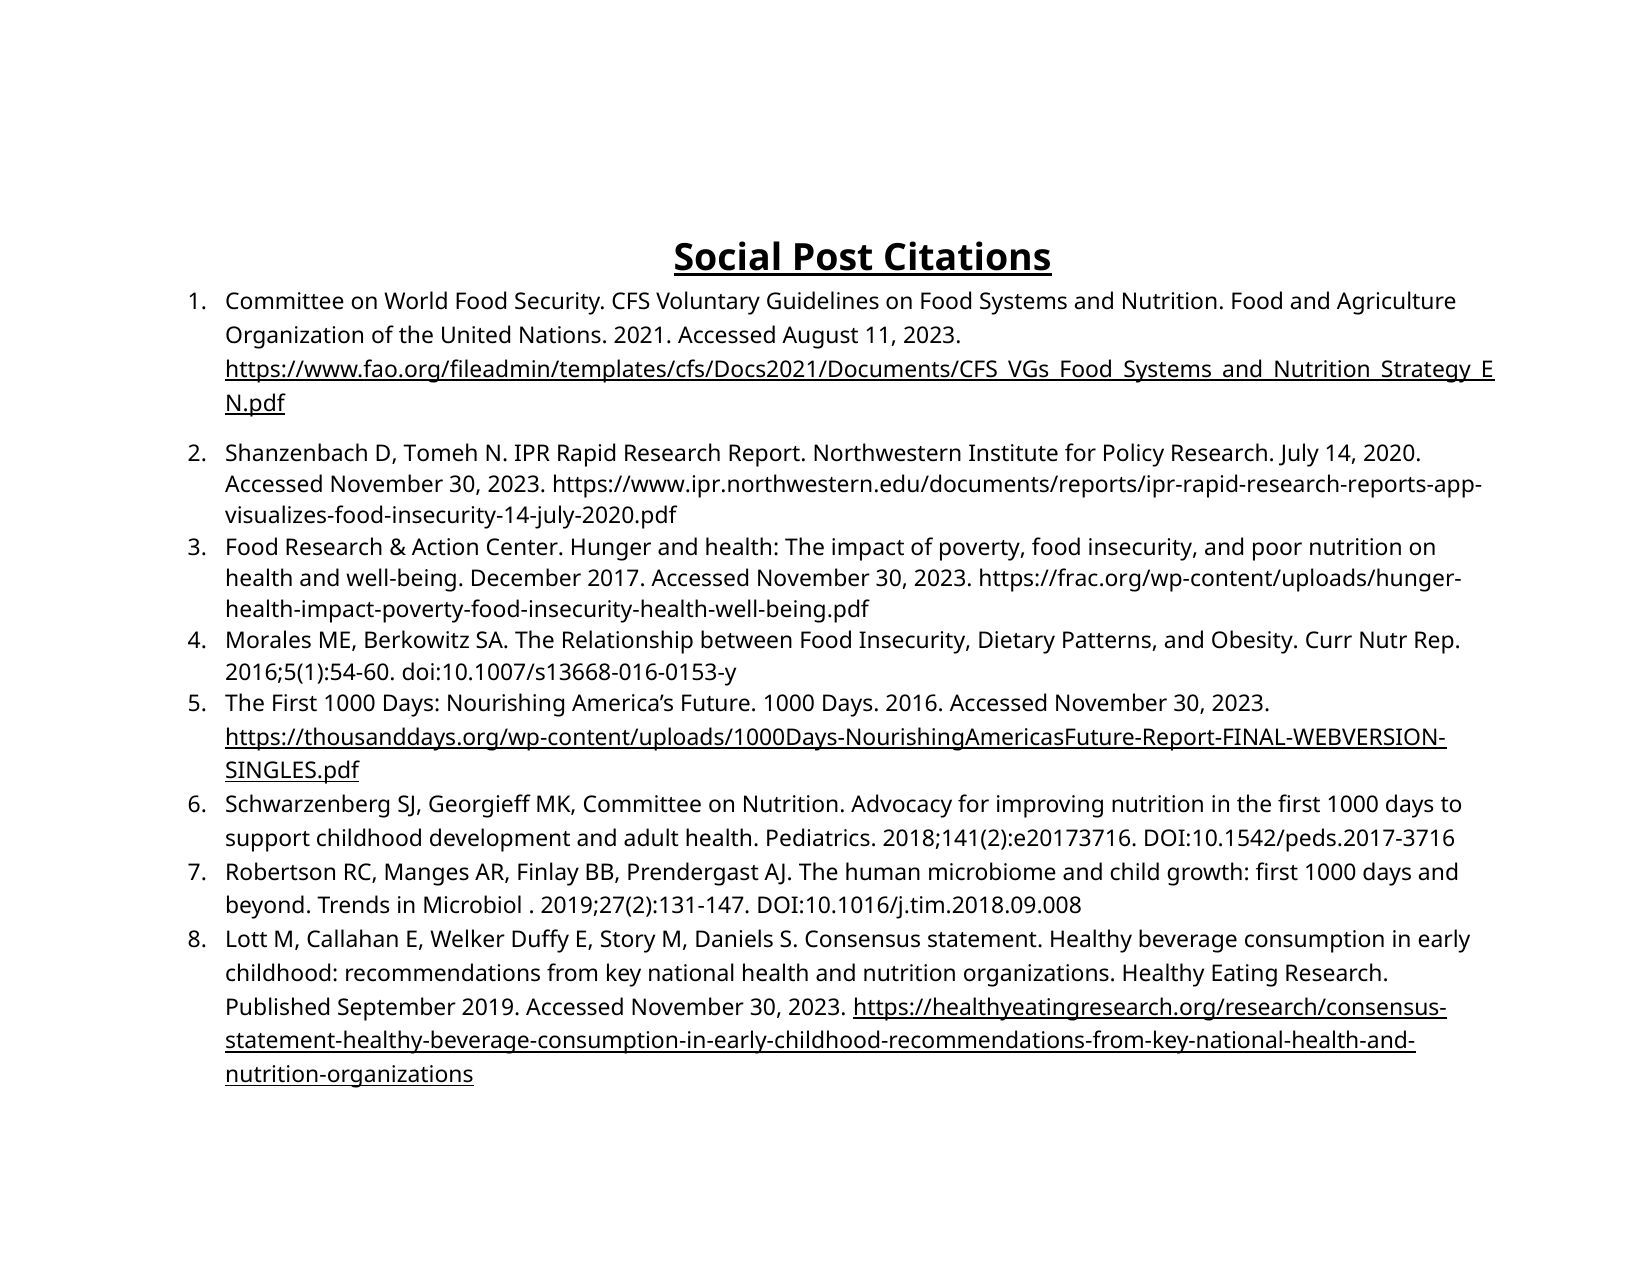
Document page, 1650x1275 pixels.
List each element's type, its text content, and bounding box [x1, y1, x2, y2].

list Lott M, Callahan E, Welker Duffy E, Story M, Daniels S. Consensus statement. Healthy beverage consumption in early childhood: recommendations from key national health and nutrition organizations. Healthy Eating Research. Published September 2019. Accessed November 30, 2023. https://healthyeatingresearch.org/research/consensus-statement-healthy-beverage-consumption-in-early-childhood-recommendations-from-key-national-health-and-nutrition-organizations [187, 923, 1500, 1089]
list Schwarzenberg SJ, Georgieff MK, Committee on Nutrition. Advocacy for improving nutrition in the first 1000 days to support childhood development and adult health. Pediatrics. 2018;141(2):e20173716. DOI:10.1542/peds.2017-3716 [187, 788, 1500, 853]
list Shanzenbach D, Tomeh N. IPR Rapid Research Report. Northwestern Institute for Policy Research. July 14, 2020. Accessed November 30, 2023. https://www.ipr.northwestern.edu/documents/reports/ipr-rapid-research-reports-app-visualizes-food-insecurity-14-july-2020.pdf [187, 437, 1500, 531]
list Morales ME, Berkowitz SA. The Relationship between Food Insecurity, Dietary Patterns, and Obesity. Curr Nutr Rep. 2016;5(1):54-60. doi:10.1007/s13668-016-0153-y [187, 624, 1500, 687]
list The First 1000 Days: Nourishing America’s Future. 1000 Days. 2016. Accessed November 30, 2023. https://thousanddays.org/wp-content/uploads/1000Days-NourishingAmericasFuture-Report-FINAL-WEBVERSION-SINGLES.pdf [187, 687, 1500, 786]
list Robertson RC, Manges AR, Finlay BB, Prendergast AJ. The human microbiome and child growth: first 1000 days and beyond. Trends in Microbiol . 2019;27(2):131-147. DOI:10.1016/j.tim.2018.09.008 [187, 856, 1500, 921]
list Social Post Citations [225, 230, 1500, 281]
list Committee on World Food Security. CFS Voluntary Guidelines on Food Systems and Nutrition. Food and Agriculture Organization of the United Nations. 2021. Accessed August 11, 2023. https://www.fao.org/fileadmin/templates/cfs/Docs2021/Documents/CFS_VGs_Food_Systems_and_Nutrition_Strategy_EN.pdf [187, 285, 1500, 418]
list Food Research & Action Center. Hunger and health: The impact of poverty, food insecurity, and poor nutrition on health and well-being. December 2017. Accessed November 30, 2023. https://frac.org/wp-content/uploads/hunger-health-impact-poverty-food-insecurity-health-well-being.pdf [187, 531, 1500, 624]
